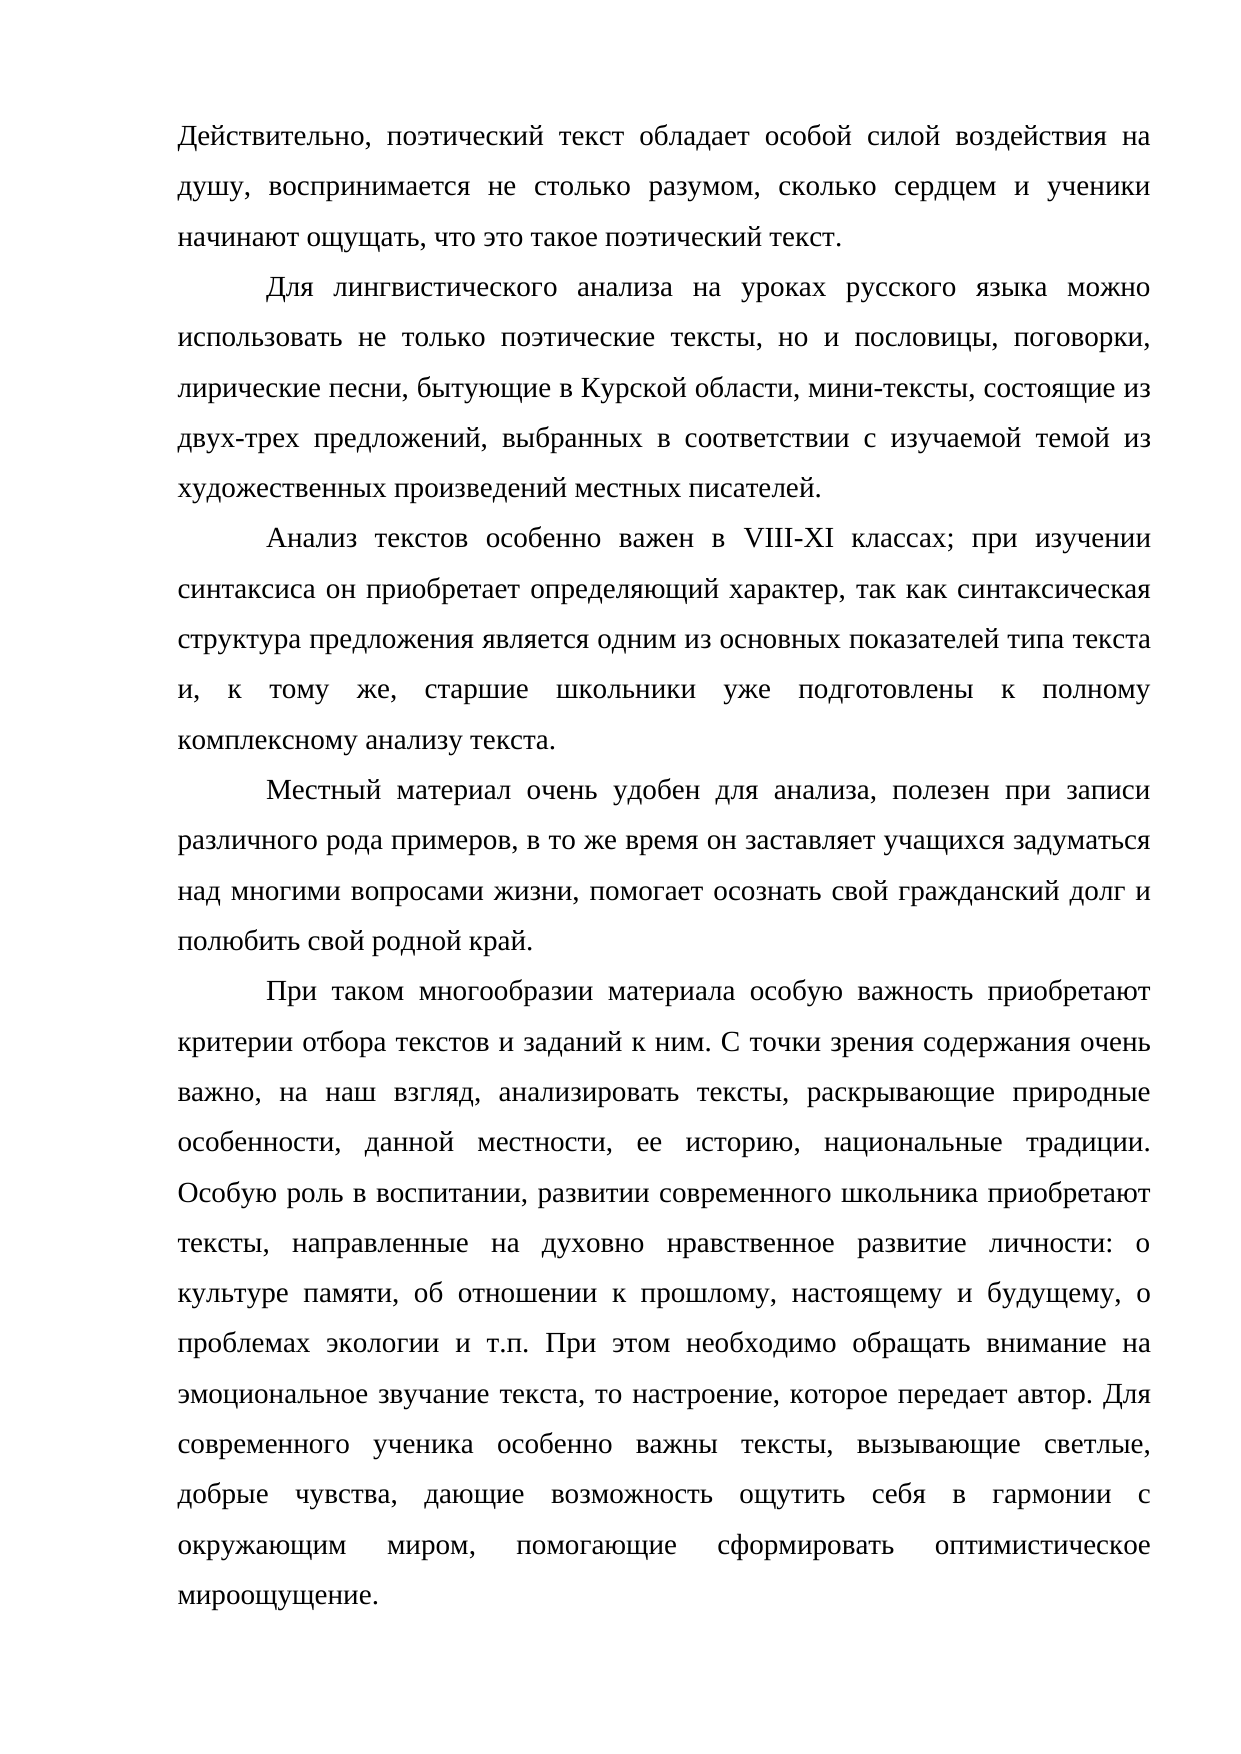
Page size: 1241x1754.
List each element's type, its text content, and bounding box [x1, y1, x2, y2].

text Для лингвистического анализа на уроках русского языка можно использовать не только поэтические тексты, но и пословицы, поговорки, лирические песни, бытующие в Курской области, мини-тексты, состоящие из двух-трех предложений, выбранных в соответствии с изучаемой темой из художественных произведений местных писателей. [177, 269, 1152, 504]
text Местный материал очень удобен для анализа, полезен при записи различного рода примеров, в то же время он заставляет учащихся задуматься над многими вопросами жизни, помогает осознать свой гражданский долг и полюбить свой родной край. [177, 772, 1152, 957]
text Анализ текстов особенно важен в VIII-XI классах; при изучении синтаксиса он приобретает определяющий характер, так как синтаксическая структура предложения является одним из основных показателей типа текста и, к тому же, старшие школьники уже подготовлены к полному комплексному анализу текста. [177, 521, 1152, 755]
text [177, 118, 1152, 252]
text При таком многообразии материала особую важность приобретают критерии отбора текстов и заданий к ним. С точки зрения содержания очень важно, на наш взгляд, анализировать тексты, раскрывающие природные особенности, данной местности, ее историю, национальные традиции. Особую роль в воспитании, развитии современного школьника приобретают тексты, направленные на духовно нравственное развитие личности: о культуре памяти, об отношении к прошлому, настоящему и будущему, о проблемах экологии и т.п. При этом необходимо обращать внимание на эмоциональное звучание текста, то настроение, которое передает автор. Для современного ученика особенно важны тексты, вызывающие светлые, добрые чувства, дающие возможность ощутить себя в гармонии с окружающим миром, помогающие сформировать оптимистическое мироощущение. [177, 973, 1152, 1611]
